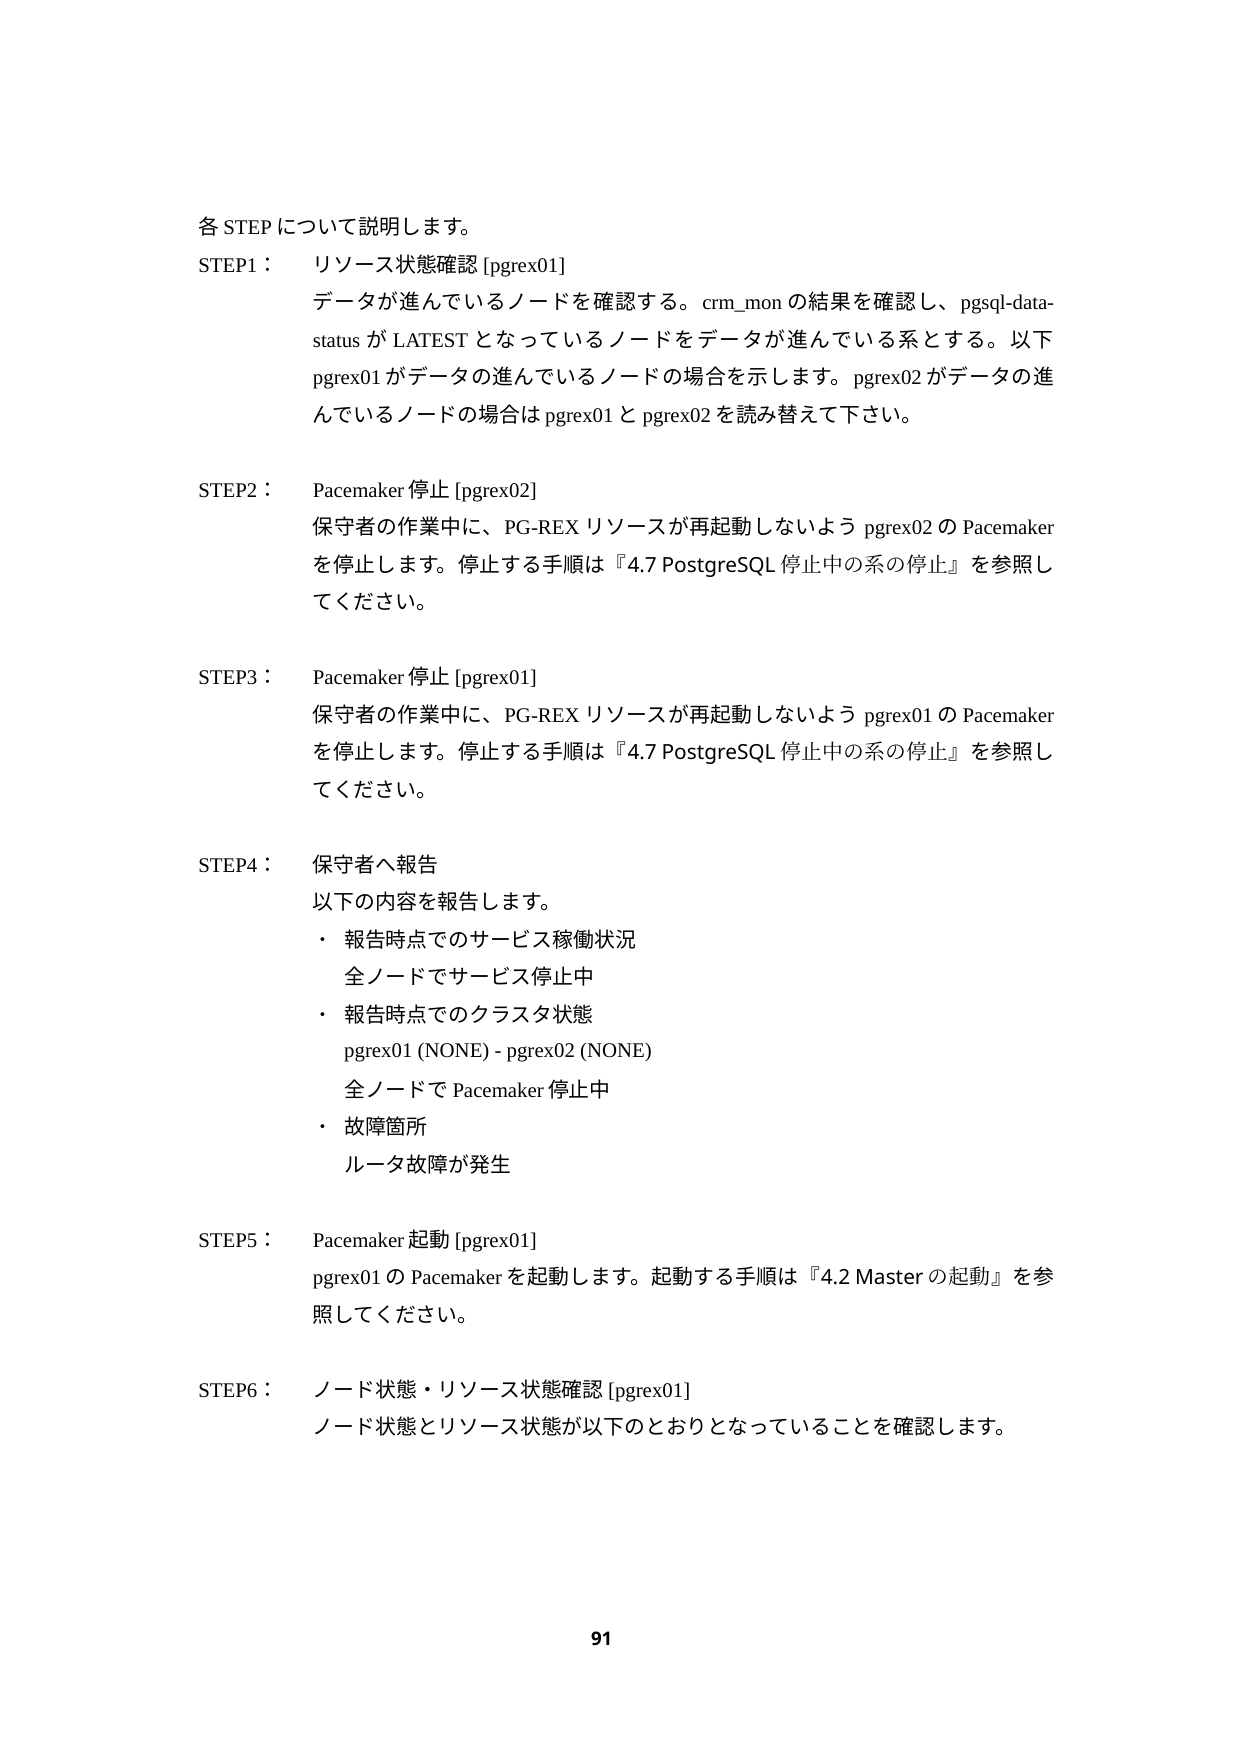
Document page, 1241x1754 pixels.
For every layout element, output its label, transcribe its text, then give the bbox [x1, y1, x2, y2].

list 報告時点でのクラスタ状態 pgrex01 (NONE) - pgrex02 (NONE) 全ノードでPacemaker停止中 [313, 994, 1054, 1107]
text STEP3： Pacemaker停止 [pgrex01] [198, 657, 1054, 694]
list 故障箇所 ルータ故障が発生 [313, 1107, 1054, 1182]
text 保守者の作業中に、PG-REXリソースが再起動しないようpgrex02のPacemakerを停止します。停止する手順は『4.7 PostgreSQL停止中の系の停止』を参照してください。 [313, 507, 1054, 619]
text STEP2： Pacemaker停止 [pgrex02] [198, 469, 1054, 507]
text STEP4： 保守者へ報告 [198, 844, 1054, 882]
text ノード状態とリソース状態が以下のとおりとなっていることを確認します。 [313, 1407, 1054, 1444]
text STEP5： Pacemaker起動 [pgrex01] [198, 1219, 1054, 1257]
text STEP1： リソース状態確認 [pgrex01] [198, 244, 1054, 282]
text pgrex01のPacemakerを起動します。起動する手順は『4.2 Masterの起動』を参照してください。 [313, 1257, 1054, 1332]
text データが進んでいるノードを確認する。crm_monの結果を確認し、pgsql-data-statusがLATESTとなっているノードをデータが進んでいる系とする。以下pgrex01がデータの進んでいるノードの場合を示します。pgrex02がデータの進んでいるノードの場合はpgrex01とpgrex02を読み替えて下さい。 [313, 282, 1054, 432]
text 各STEPについて説明します。 [177, 207, 1054, 244]
text 保守者の作業中に、PG-REXリソースが再起動しないようpgrex01のPacemakerを停止します。停止する手順は『4.7 PostgreSQL停止中の系の停止』を参照してください。 [313, 694, 1054, 807]
text 以下の内容を報告します。 [313, 882, 1054, 919]
list 報告時点でのサービス稼働状況 全ノードでサービス停止中 [313, 919, 1054, 994]
text STEP6： ノード状態・リソース状態確認 [pgrex01] [198, 1369, 1054, 1407]
